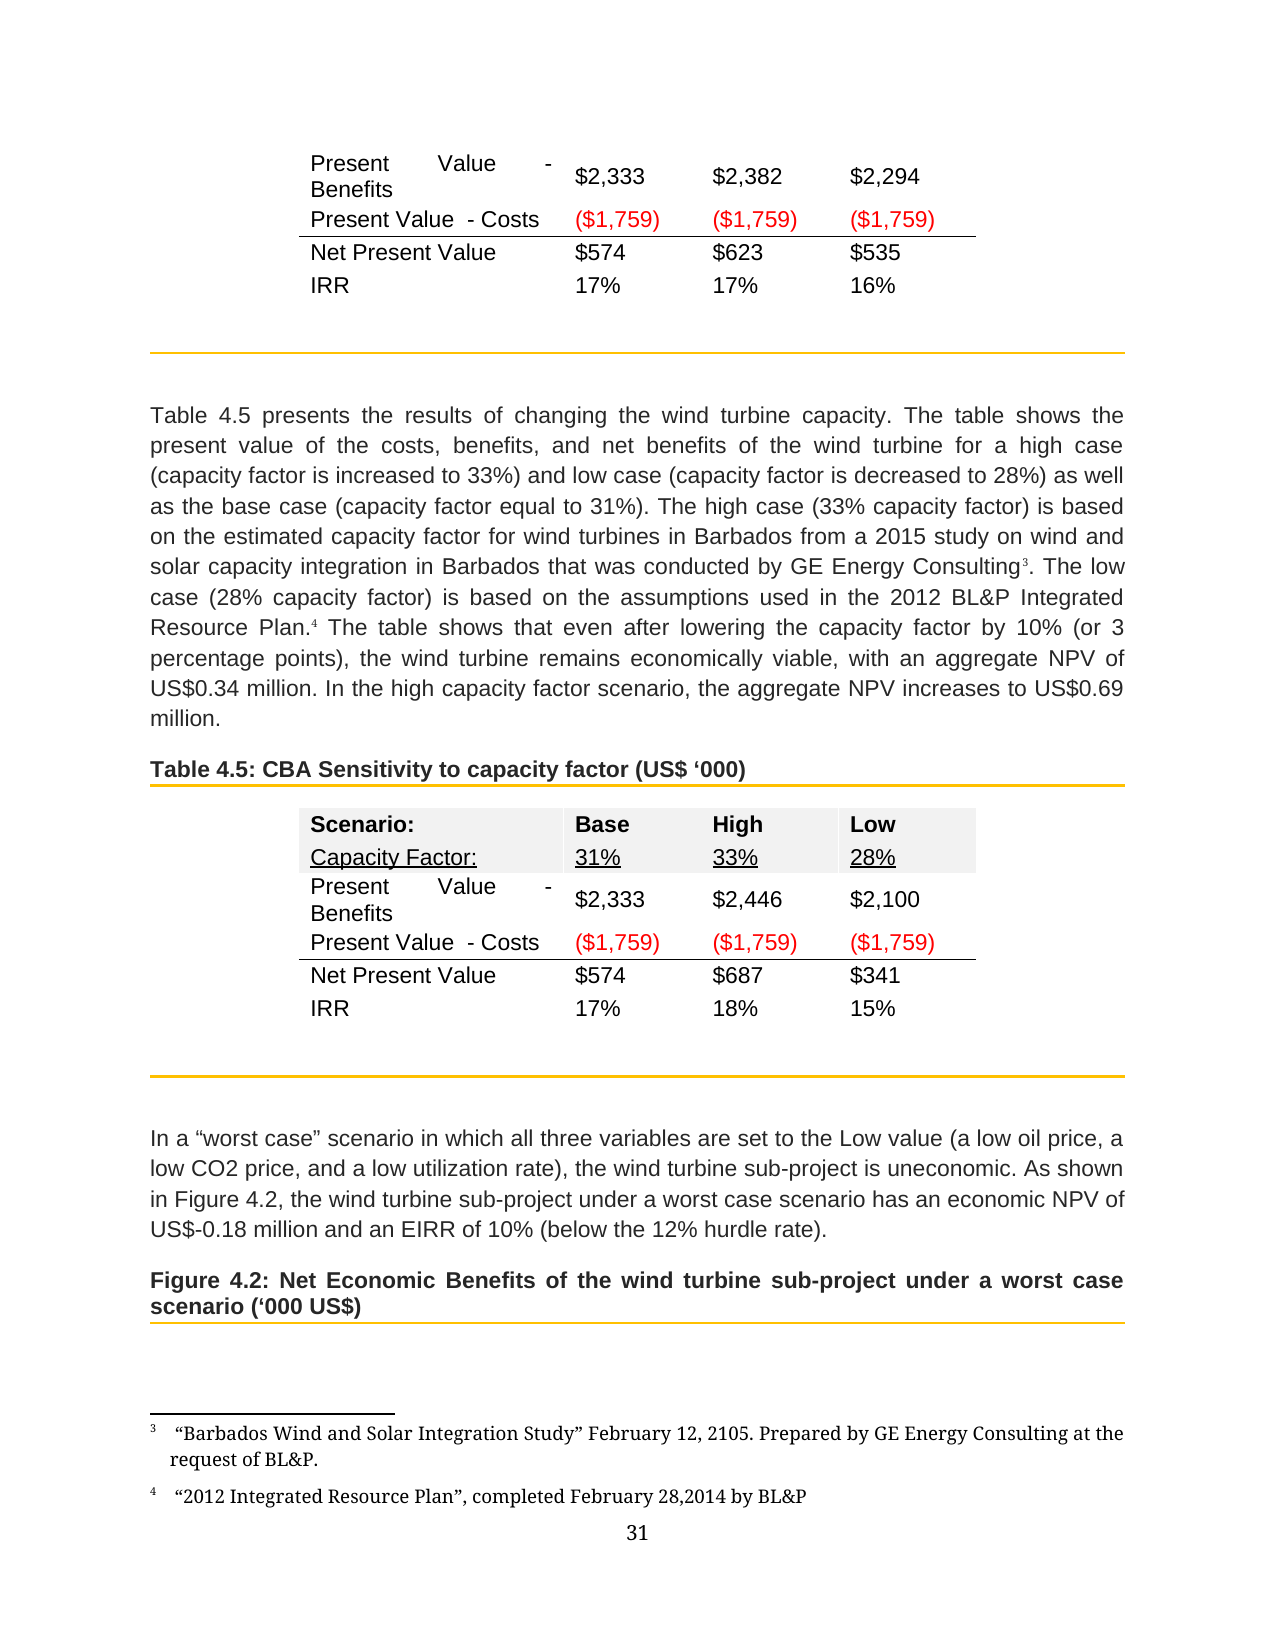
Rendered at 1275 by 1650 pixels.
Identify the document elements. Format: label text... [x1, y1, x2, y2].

table_cell ($1,759) [701, 926, 838, 959]
table_cell $2,446 [701, 873, 838, 926]
table_cell Present Value - Benefits [299, 873, 563, 926]
text Table 4.5 presents the results of changing the wind turbine capacity. The table shows the present value of the costs, benefits, and net benefits of the wind turbine for a high case (capacity factor is increased to 33%) and low case (capacity factor is decreased to 28%) as well as the base case (capacity factor equal to 31%). The high case (33% capacity factor) is based on the estimated capacity factor for wind turbines in Barbados from a 2015 study on wind and solar capacity integration in Barbados that was conducted by GE Energy Consulting. The low case (28% capacity factor) is based on the assumptions used in the 2012 BL&P Integrated Resource Plan. The table shows that even after lowering the capacity factor by 10% (or 3 percentage points), the wind turbine remains economically viable, with an aggregate NPV of US$0.34 million. In the high capacity factor scenario, the aggregate NPV increases to US$0.69 million. [150, 402, 1125, 731]
table_cell 17% [564, 991, 701, 1024]
table_cell 18% [701, 991, 838, 1024]
table_cell ($1,759) [564, 203, 701, 236]
table_cell 16% [839, 268, 976, 301]
table_cell 15% [839, 991, 976, 1024]
text In a “worst case” scenario in which all three variables are set to the Low value (a low oil price, a low CO2 price, and a low utilization rate), the wind turbine sub-project is uneconomic. As shown in Figure 4.2, the wind turbine sub-project under a worst case scenario has an economic NPV of US$-0.18 million and an EIRR of 10% (below the 12% hurdle rate). [150, 1125, 1125, 1242]
table_cell 33% [701, 840, 838, 873]
table_cell Net Present Value [299, 237, 563, 268]
table_cell $574 [564, 960, 701, 991]
table_cell $2,382 [701, 150, 838, 203]
table_cell $574 [564, 237, 701, 268]
table_header Low [839, 808, 976, 840]
table_cell ($1,759) [564, 926, 701, 959]
text Figure 4.2: Net Economic Benefits of the wind turbine sub-project under a worst case scenario (‘000 US$) [150, 1267, 1125, 1322]
table_cell ($1,759) [839, 203, 976, 236]
table_cell 17% [564, 268, 701, 301]
table_cell $623 [701, 237, 838, 268]
table_cell Present Value - Costs [299, 203, 563, 236]
table_cell Net Present Value [299, 960, 563, 991]
table_cell $687 [701, 960, 838, 991]
table_cell $2,294 [839, 150, 976, 203]
table_cell $2,333 [564, 873, 701, 926]
table_cell $341 [839, 960, 976, 991]
table_cell IRR [299, 991, 563, 1024]
table_header Base [564, 808, 701, 840]
table_cell Present Value - Costs [299, 926, 563, 959]
table_cell $2,333 [564, 150, 701, 203]
table_cell Present Value - Benefits [299, 150, 563, 203]
text Table 4.5: CBA Sensitivity to capacity factor (US$ ‘000) [150, 756, 1125, 784]
table_cell IRR [299, 268, 563, 301]
table_cell $535 [839, 237, 976, 268]
table_cell $2,100 [839, 873, 976, 926]
table_cell ($1,759) [839, 926, 976, 959]
table_cell 17% [701, 268, 838, 301]
table_cell ($1,759) [701, 203, 838, 236]
table_cell 28% [839, 840, 976, 873]
table_cell Capacity Factor: [299, 840, 563, 873]
table_header Scenario: [299, 808, 563, 840]
table_cell 31% [564, 840, 701, 873]
table_header High [701, 808, 838, 840]
